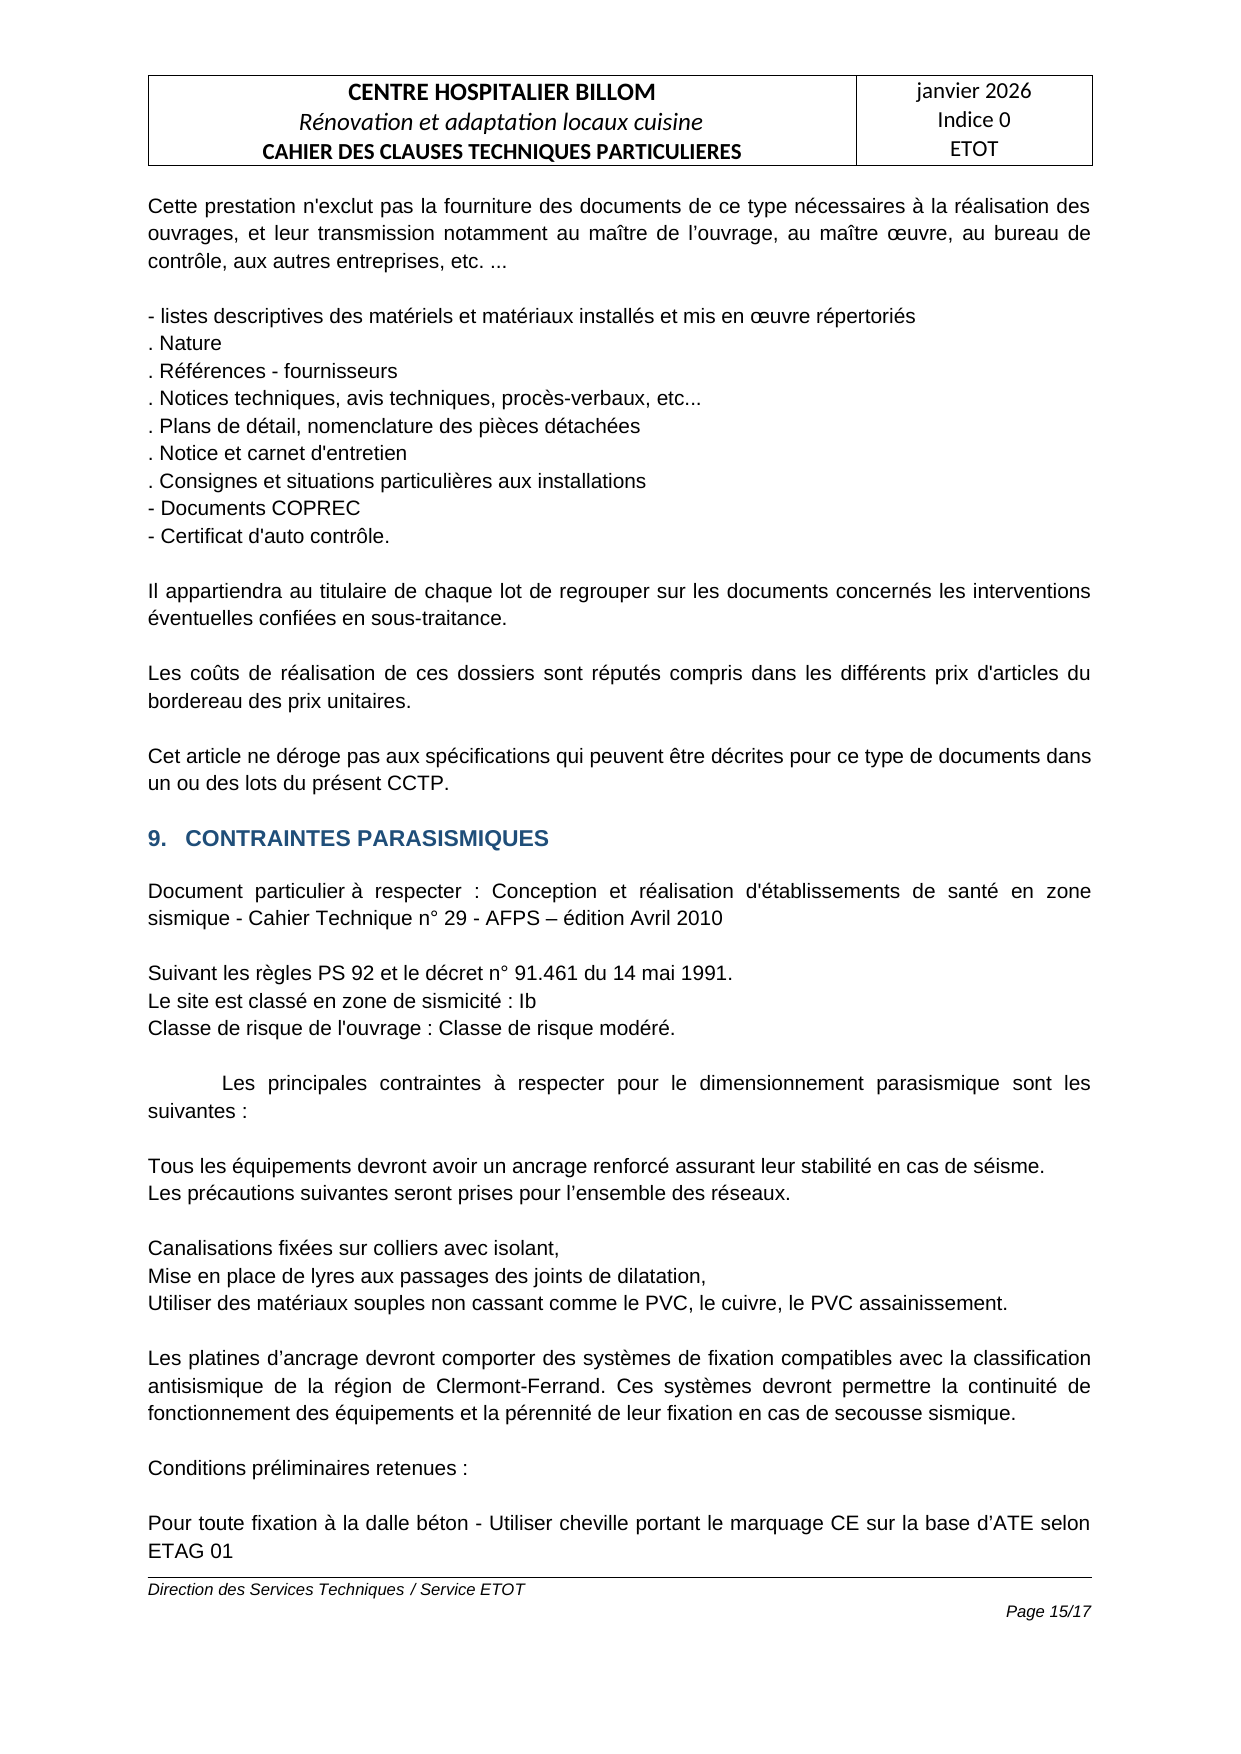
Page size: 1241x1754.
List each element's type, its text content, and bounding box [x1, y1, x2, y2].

text . Consignes et situations particulières aux installations [148, 469, 1092, 493]
text Canalisations fixées sur colliers avec isolant, [148, 1236, 1092, 1260]
text Classe de risque de l'ouvrage : Classe de risque modéré. [148, 1016, 1092, 1040]
text Les coûts de réalisation de ces dossiers sont réputés compris dans les différents prix d'articles du bordereau des prix unitaires. [148, 661, 1092, 713]
text Conditions préliminaires retenues : [148, 1456, 1092, 1480]
subtitle CONTRAINTES PARASISMIQUES [148, 826, 1092, 851]
text - Documents COPREC [148, 496, 1092, 520]
text Mise en place de lyres aux passages des joints de dilatation, [148, 1264, 1092, 1288]
text Suivant les règles PS 92 et le décret n° 91.461 du 14 mai 1991. [148, 961, 1092, 985]
text - listes descriptives des matériels et matériaux installés et mis en œuvre répertoriés [148, 304, 1092, 328]
text - Certificat d'auto contrôle. [148, 524, 1092, 548]
text Utiliser des matériaux souples non cassant comme le PVC, le cuivre, le PVC assainissement. [148, 1291, 1092, 1315]
text Les principales contraintes à respecter pour le dimensionnement parasismique sont les suivantes : [148, 1071, 1092, 1123]
text . Notice et carnet d'entretien [148, 441, 1092, 465]
text . Plans de détail, nomenclature des pièces détachées [148, 414, 1092, 438]
text . Notices techniques, avis techniques, procès-verbaux, etc... [148, 386, 1092, 410]
text . Nature [148, 331, 1092, 355]
text Les platines d’ancrage devront comporter des systèmes de fixation compatibles avec la classification antisismique de la région de Clermont-Ferrand. Ces systèmes devront permettre la continuité de fonctionnement des équipements et la pérennité de leur fixation en cas de secousse sismique. [148, 1346, 1092, 1425]
text . Références - fournisseurs [148, 359, 1092, 383]
text Pour toute fixation à la dalle béton - Utiliser cheville portant le marquage CE sur la base d’ATE selon ETAG 01 [148, 1511, 1092, 1563]
text Cette prestation n'exclut pas la fourniture des documents de ce type nécessaires à la réalisation des ouvrages, et leur transmission notamment au maître de l’ouvrage, au maître œuvre, au bureau de contrôle, aux autres entreprises, etc. ... [148, 194, 1092, 273]
text Le site est classé en zone de sismicité : Ib [148, 989, 1092, 1013]
text Il appartiendra au titulaire de chaque lot de regrouper sur les documents concernés les interventions éventuelles confiées en sous-traitance. [148, 579, 1092, 630]
text Cet article ne déroge pas aux spécifications qui peuvent être décrites pour ce type de documents dans un ou des lots du présent CCTP. [148, 744, 1092, 795]
text Les précautions suivantes seront prises pour l’ensemble des réseaux. [148, 1181, 1092, 1205]
text Document particulier à respecter : Conception et réalisation d'établissements de santé en zone sismique - Cahier Technique n° 29 - AFPS – édition Avril 2010 [148, 879, 1092, 930]
text Tous les équipements devront avoir un ancrage renforcé assurant leur stabilité en cas de séisme. [148, 1154, 1092, 1178]
